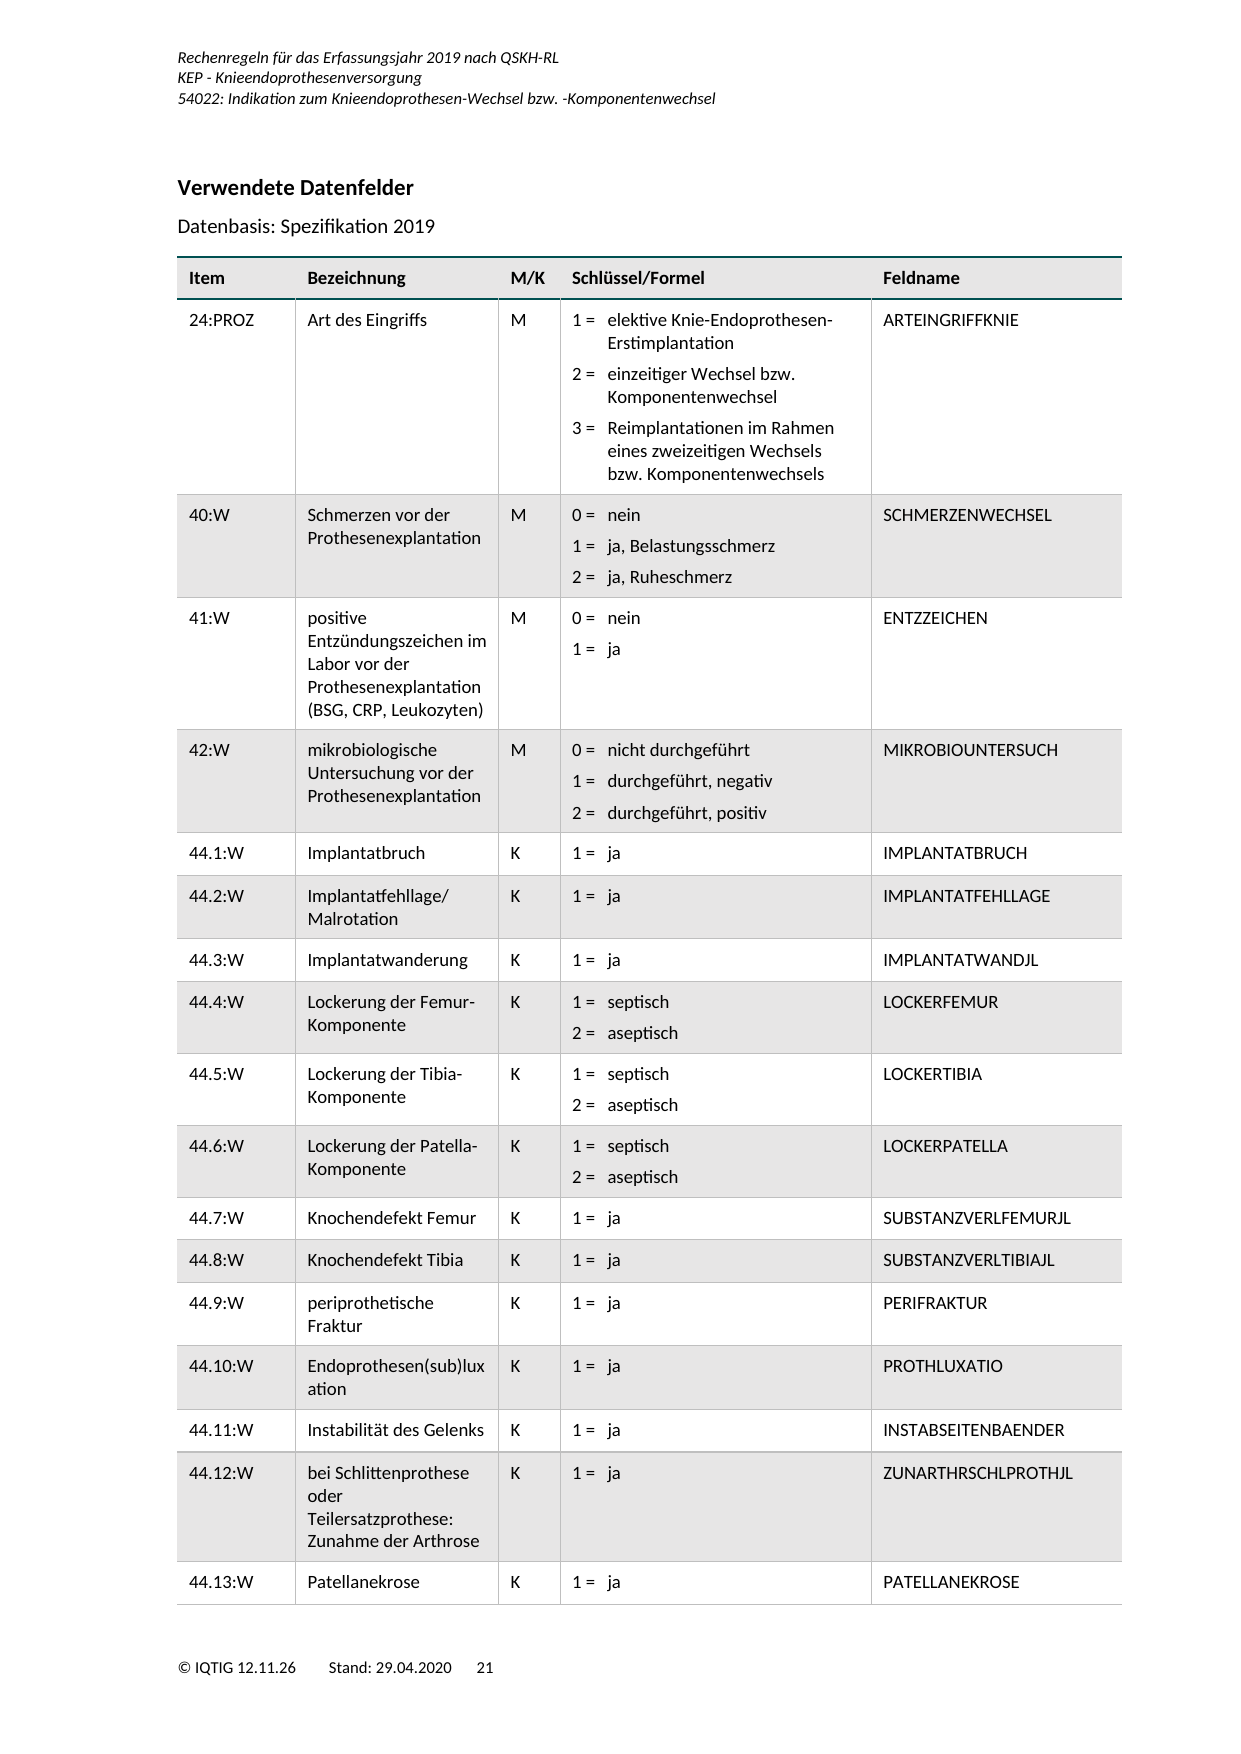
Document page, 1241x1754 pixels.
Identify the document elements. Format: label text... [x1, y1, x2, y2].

table_cell 1 = septisch 2 = aseptisch [561, 982, 871, 1053]
table_cell INSTABSEITENBAENDER [872, 1410, 1122, 1451]
table_cell Implantatwanderung [296, 939, 498, 981]
table_cell MIKROBIOUNTERSUCH [872, 730, 1122, 832]
table_cell Patellanekrose [296, 1562, 498, 1603]
table_cell K [499, 1410, 560, 1451]
table_cell K [499, 1054, 560, 1125]
table_cell 44.3:W [177, 939, 295, 981]
table_cell 1 = ja [561, 876, 871, 938]
table_cell K [499, 833, 560, 875]
table_cell 44.12:W [177, 1453, 295, 1561]
table_cell 0 = nicht durchgeführt 1 = durchgeführt, negativ 2 = durchgeführt, positiv [561, 730, 871, 832]
table_cell 1 = ja [561, 1240, 871, 1282]
table_cell 44.11:W [177, 1410, 295, 1451]
text Datenbasis: Spezifikation 2019 [177, 213, 1122, 239]
table_cell Instabilität des Gelenks [296, 1410, 498, 1451]
table_cell 0 = nein 1 = ja, Belastungsschmerz 2 = ja, Ruheschmerz [561, 495, 871, 597]
table_cell 1 = septisch 2 = aseptisch [561, 1054, 871, 1125]
table_cell 41:W [177, 598, 295, 729]
table_cell Endoprothesen(sub)luxation [296, 1346, 498, 1409]
table_cell 1 = ja [561, 1410, 871, 1451]
table_cell 44.6:W [177, 1126, 295, 1197]
table_cell IMPLANTATBRUCH [872, 833, 1122, 875]
table_cell Implantatbruch [296, 833, 498, 875]
table_cell Lockerung der Femur-Komponente [296, 982, 498, 1053]
table_cell 1 = ja [561, 939, 871, 981]
table_cell LOCKERPATELLA [872, 1126, 1122, 1197]
table_cell Implantatfehllage/Malrotation [296, 876, 498, 938]
table_cell 44.5:W [177, 1054, 295, 1125]
table_cell K [499, 1346, 560, 1409]
table_cell LOCKERFEMUR [872, 982, 1122, 1053]
table_cell M [499, 300, 560, 494]
table_cell positive Entzündungszeichen im Labor vor der Prothesenexplantation (BSG, CRP, Leukozyten) [296, 598, 498, 729]
table_cell 44.4:W [177, 982, 295, 1053]
table_cell M [499, 730, 560, 832]
table_header Schlüssel/Formel [560, 258, 871, 298]
table_cell SCHMERZENWECHSEL [872, 495, 1122, 597]
table_cell Lockerung der Tibia-Komponente [296, 1054, 498, 1125]
table_cell SUBSTANZVERLFEMURJL [872, 1198, 1122, 1239]
table_cell 0 = nein 1 = ja [561, 598, 871, 729]
table_cell Art des Eingriffs [296, 300, 498, 494]
table_cell 44.1:W [177, 833, 295, 875]
table_cell 44.9:W [177, 1283, 295, 1345]
table_cell K [499, 1240, 560, 1282]
table_cell IMPLANTATFEHLLAGE [872, 876, 1122, 938]
table_cell 1 = septisch 2 = aseptisch [561, 1126, 871, 1197]
table_cell 1 = ja [561, 833, 871, 875]
table_cell 42:W [177, 730, 295, 832]
table_cell Knochendefekt Tibia [296, 1240, 498, 1282]
table_cell K [499, 1198, 560, 1239]
table_cell LOCKERTIBIA [872, 1054, 1122, 1125]
table_header Item [177, 258, 295, 298]
table_cell 40:W [177, 495, 295, 597]
table_cell ZUNARTHRSCHLPROTHJL [872, 1453, 1122, 1561]
table_cell bei Schlittenprothese oder Teilersatzprothese: Zunahme der Arthrose [296, 1453, 498, 1561]
table_cell Lockerung der Patella-Komponente [296, 1126, 498, 1197]
table_cell K [499, 1283, 560, 1345]
table_cell PERIFRAKTUR [872, 1283, 1122, 1345]
table_cell 1 = ja [561, 1453, 871, 1561]
table_cell ENTZZEICHEN [872, 598, 1122, 729]
table_cell 44.8:W [177, 1240, 295, 1282]
table_cell K [499, 1453, 560, 1561]
table_header M/K [499, 258, 560, 298]
table_cell 44.7:W [177, 1198, 295, 1239]
table_cell 1 = elektive Knie-Endoprothesen-Erstimplantation 2 = einzeitiger Wechsel bzw. Komponentenwechsel 3 = Reimplantationen im Rahmen eines zweizeitigen Wechsels bzw. Komponentenwechsels [561, 300, 871, 494]
table_cell K [499, 1126, 560, 1197]
table_cell Knochendefekt Femur [296, 1198, 498, 1239]
table_cell 1 = ja [561, 1283, 871, 1345]
table_cell K [499, 876, 560, 938]
table_cell M [499, 495, 560, 597]
table_cell 44.13:W [177, 1562, 295, 1603]
table_cell M [499, 598, 560, 729]
table_cell K [499, 982, 560, 1053]
table_cell SUBSTANZVERLTIBIAJL [872, 1240, 1122, 1282]
table_cell Schmerzen vor der Prothesenexplantation [296, 495, 498, 597]
table_cell 24:PROZ [177, 300, 295, 494]
table_cell periprothetische Fraktur [296, 1283, 498, 1345]
table_header Feldname [871, 258, 1122, 298]
table_cell 1 = ja [561, 1562, 871, 1603]
table_cell ARTEINGRIFFKNIE [872, 300, 1122, 494]
table_cell K [499, 939, 560, 981]
text Verwendete Datenfelder [177, 173, 1122, 201]
table_cell IMPLANTATWANDJL [872, 939, 1122, 981]
table_cell PATELLANEKROSE [872, 1562, 1122, 1603]
table_cell 1 = ja [561, 1346, 871, 1409]
table_cell mikrobiologische Untersuchung vor der Prothesenexplantation [296, 730, 498, 832]
table_cell PROTHLUXATIO [872, 1346, 1122, 1409]
table_cell 44.10:W [177, 1346, 295, 1409]
table_cell K [499, 1562, 560, 1603]
table_header Bezeichnung [295, 258, 499, 298]
table_cell 1 = ja [561, 1198, 871, 1239]
table_cell 44.2:W [177, 876, 295, 938]
